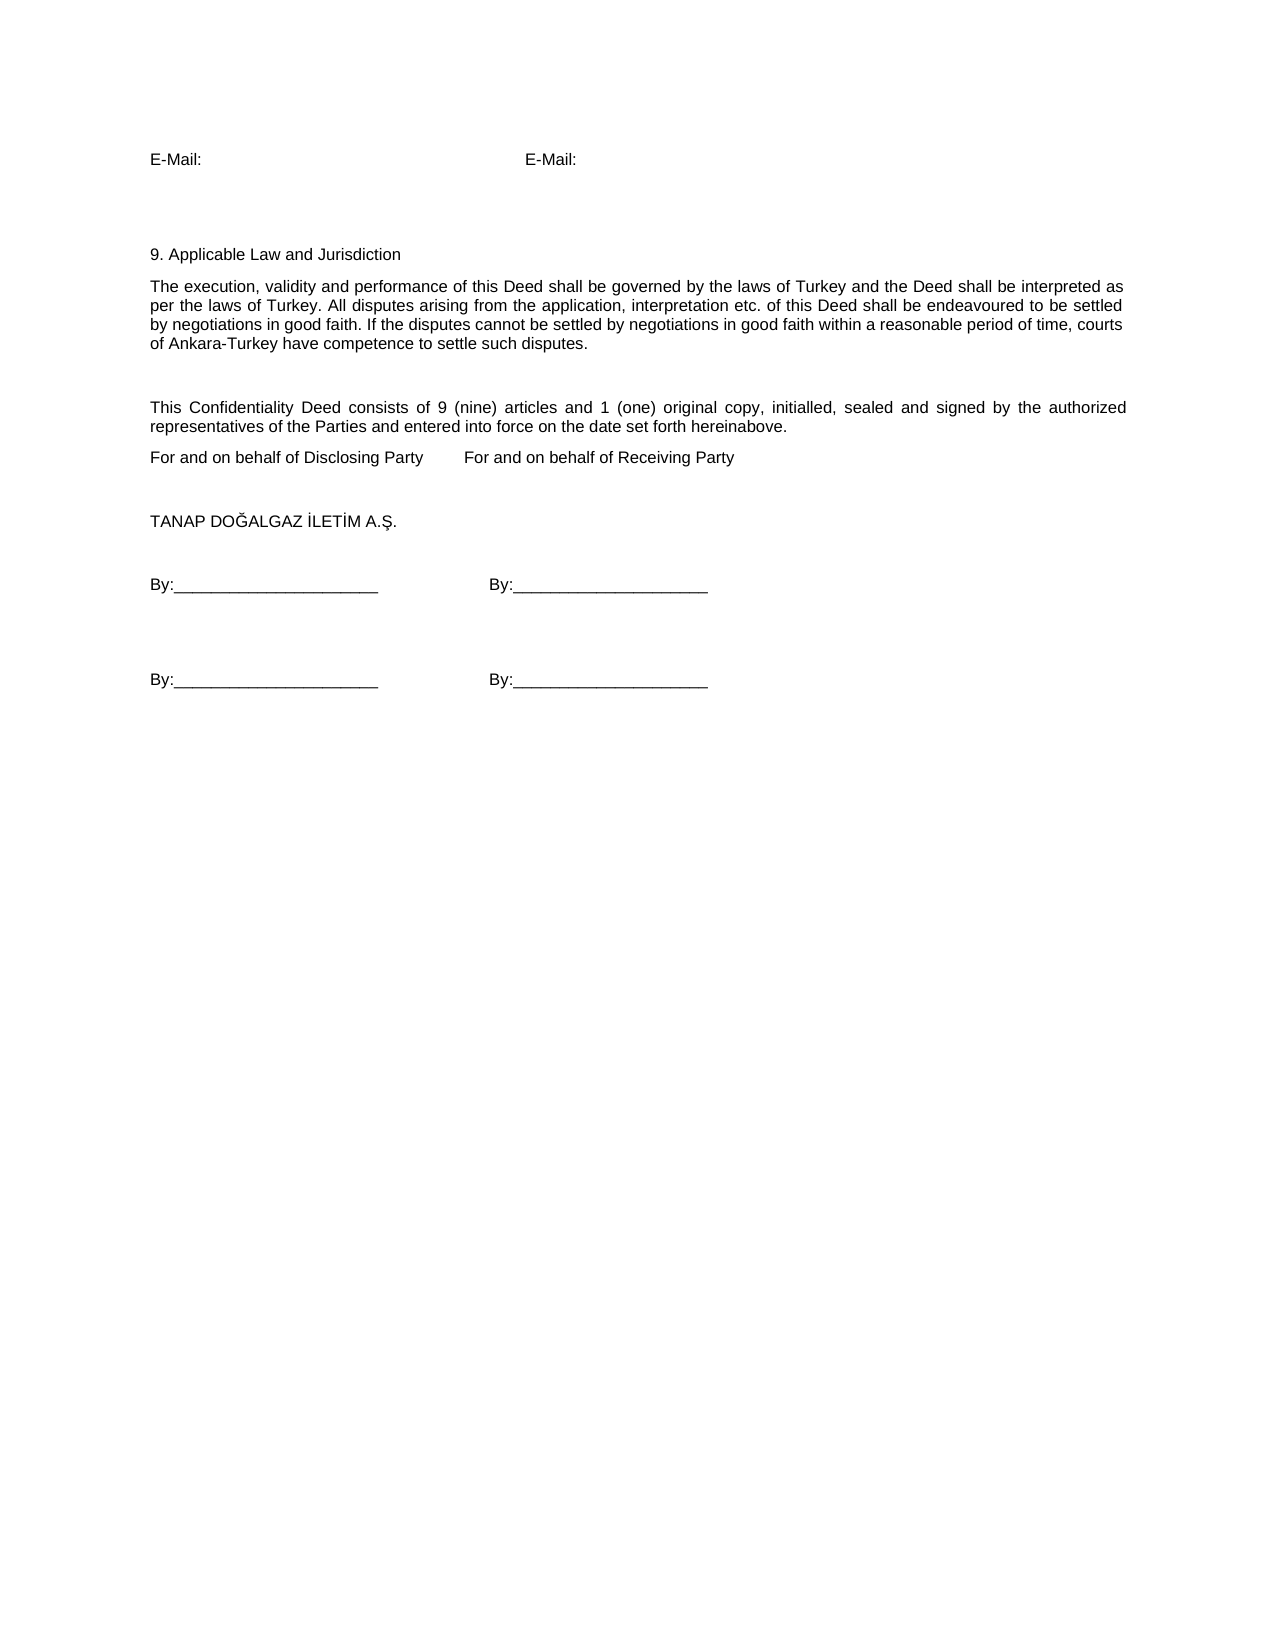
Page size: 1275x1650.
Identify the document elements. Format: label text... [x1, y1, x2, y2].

text By:______________________ By:_____________________ [150, 575, 1129, 594]
text For and on behalf of Disclosing Party For and on behalf of Receiving Party [150, 448, 1129, 467]
text The execution, validity and performance of this Deed shall be governed by the laws of Turkey and the Deed shall be interpreted as per the laws of Turkey. All disputes arising from the application, interpretation etc. of this Deed shall be endeavoured to be settled by negotiations in good faith. If the disputes cannot be settled by negotiations in good faith within a reasonable period of time, courts of Ankara-Turkey have competence to settle such disputes. [150, 277, 1125, 353]
text TANAP DOĞALGAZ İLETİM A.Ş. [150, 512, 1129, 531]
text E-Mail: E-Mail: [150, 150, 1129, 169]
text By:______________________ By:_____________________ [150, 670, 1129, 689]
text 9. Applicable Law and Jurisdiction [150, 245, 1125, 264]
text This Confidentiality Deed consists of 9 (nine) articles and 1 (one) original copy, initialled, sealed and signed by the authorized representatives of the Parties and entered into force on the date set forth hereinabove. [150, 397, 1129, 436]
